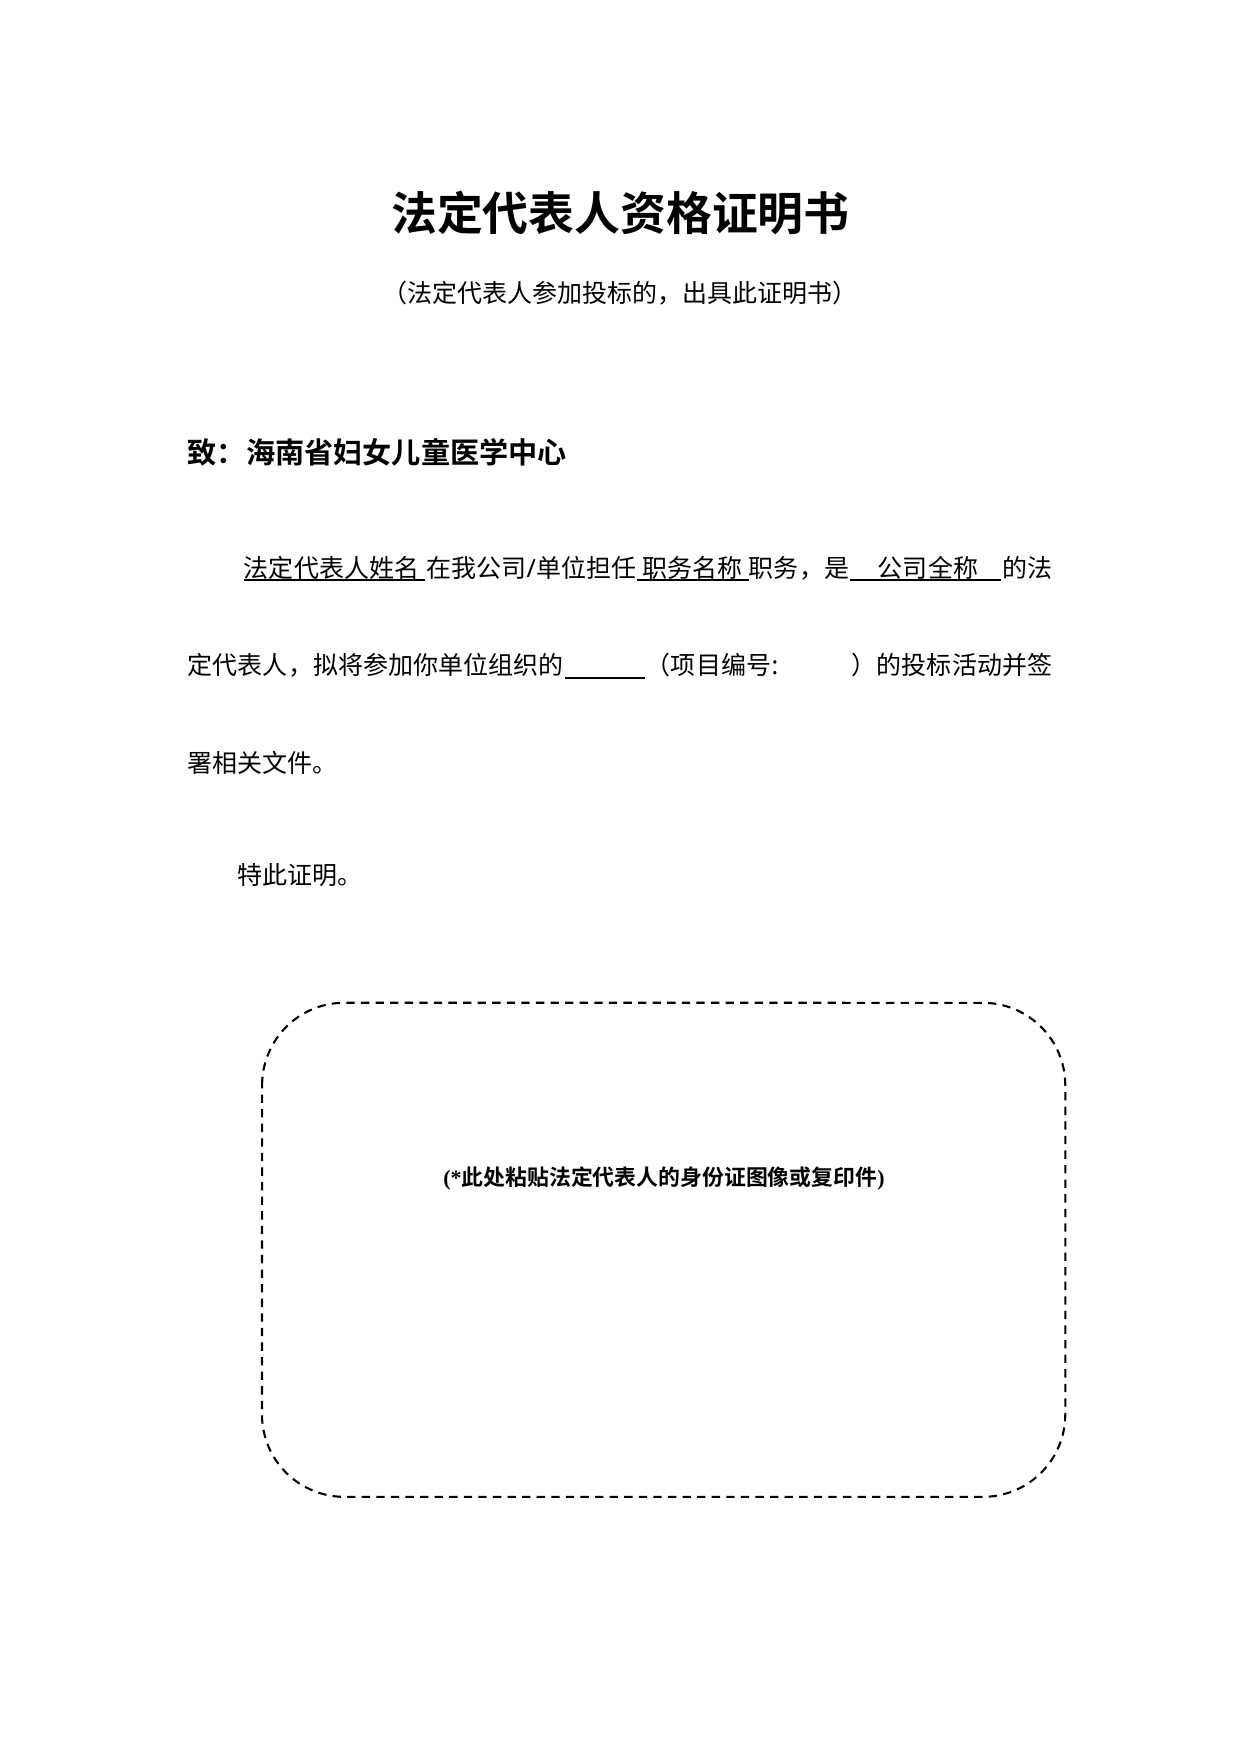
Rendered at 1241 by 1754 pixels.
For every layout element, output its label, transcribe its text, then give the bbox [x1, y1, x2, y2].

text 致：海南省妇女儿童医学中心 [187, 419, 1053, 484]
text 法定代表人姓名 在我公司/单位担任 职务名称 职务，是 公司全称 的法定代表人，拟将参加你单位组织的 （项目编号: ）的投标活动并签署相关文件。 [187, 534, 1053, 794]
text 特此证明。 [187, 841, 1053, 906]
text （法定代表人参加投标的，出具此证明书） [187, 259, 1053, 324]
text 法定代表人资格证明书 [187, 162, 1053, 259]
